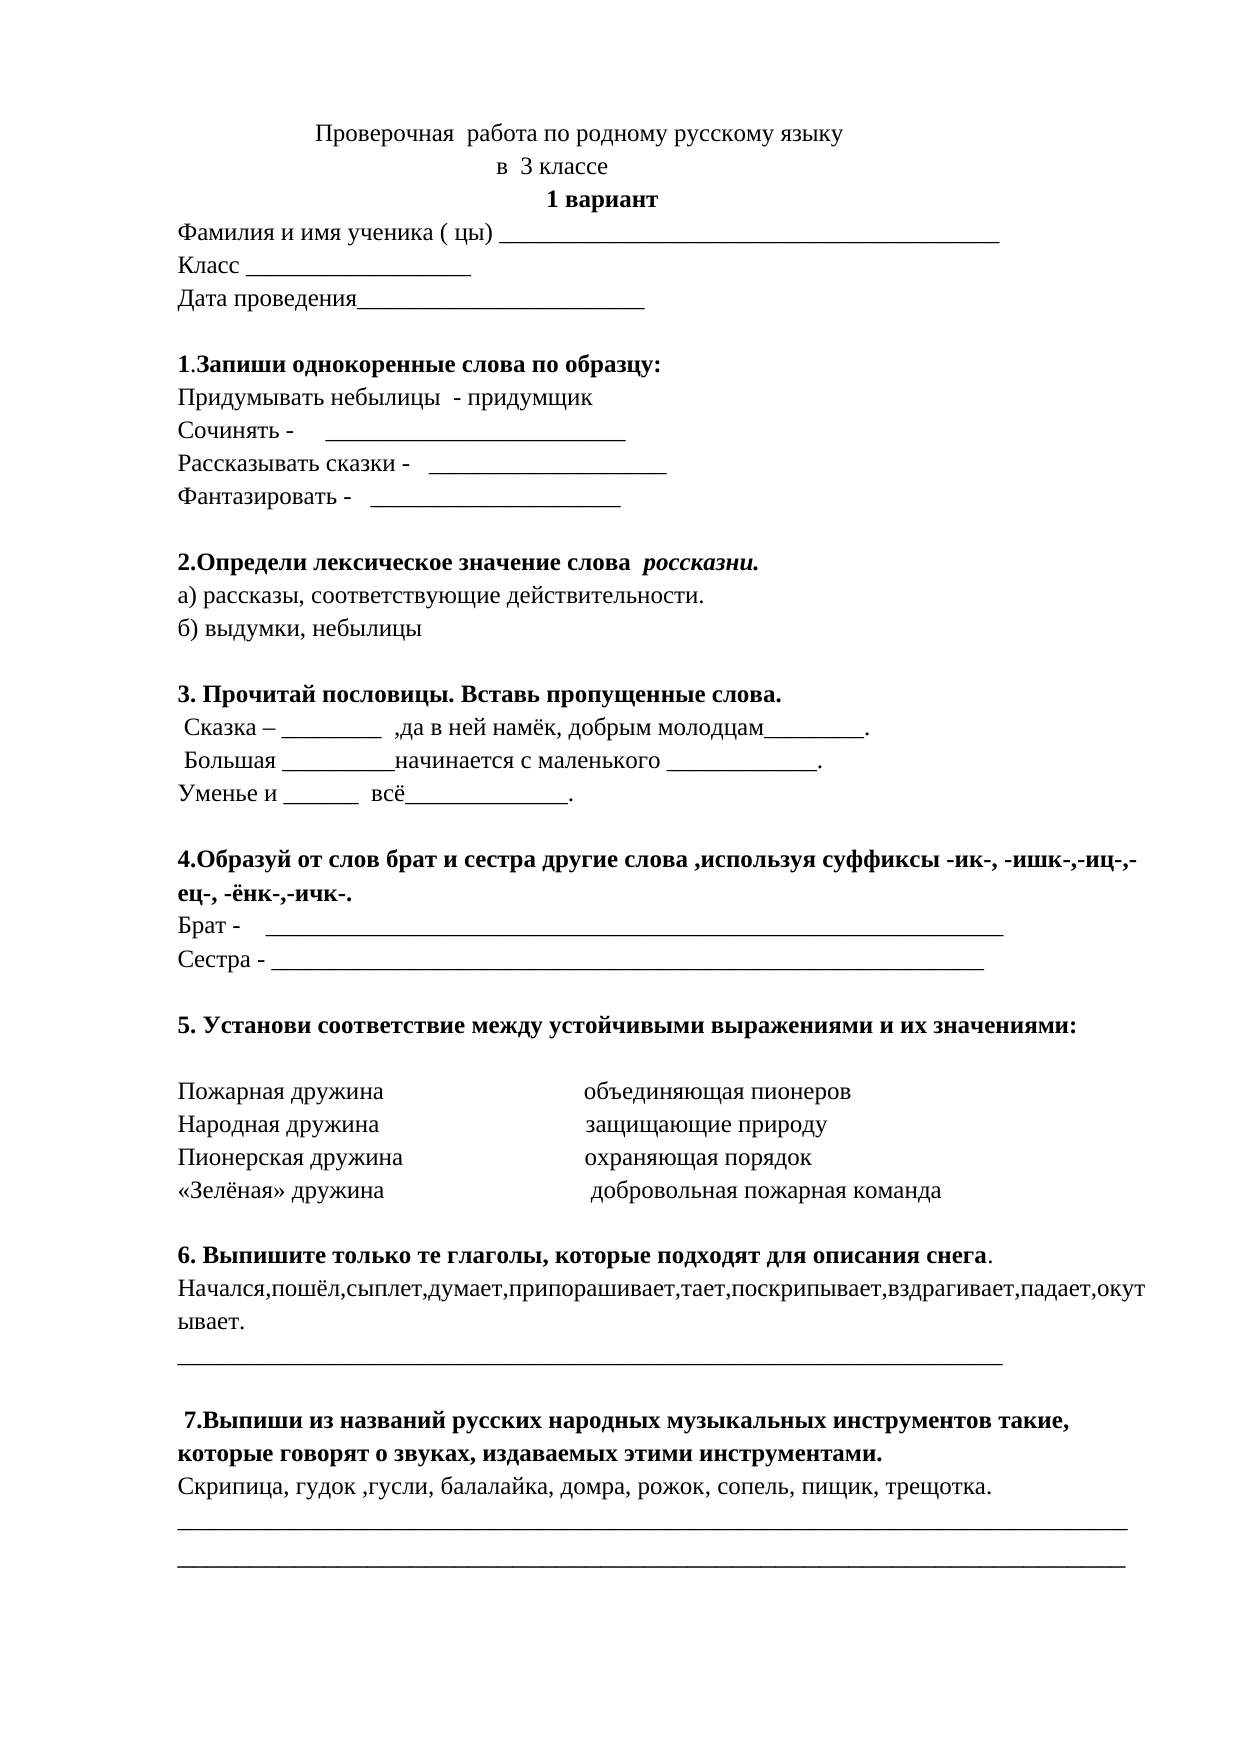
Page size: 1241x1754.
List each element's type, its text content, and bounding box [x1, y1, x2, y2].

text Проверочная работа по родному русскому языку [177, 118, 1152, 147]
text б) выдумки, небылицы [177, 613, 1152, 642]
text Придумывать небылицы - придумщик [177, 382, 1152, 411]
text Пионерская дружина охраняющая порядок [177, 1142, 1152, 1171]
text ____________________________________________________________________________ [177, 1504, 1152, 1533]
text 3. Прочитай пословицы. Вставь пропущенные слова. [177, 679, 1152, 708]
text Фантазировать - ____________________ [177, 481, 1152, 510]
text 7.Выпиши из названий русских народных музыкальных инструментов такие, которые говорят о звуках, издаваемых этими инструментами. [177, 1405, 1152, 1467]
text 2.Определи лексическое значение слова россказни. [177, 547, 1152, 576]
text Сказка – ________ ,да в ней намёк, добрым молодцам________. [177, 712, 1152, 741]
text Класс __________________ [177, 250, 1152, 279]
text Фамилия и имя ученика ( цы) ________________________________________ [177, 217, 1152, 246]
text Пожарная дружина объединяющая пионеров [177, 1076, 1152, 1104]
text Брат - ___________________________________________________________ [177, 911, 1152, 939]
text в 3 классе [177, 151, 1152, 180]
text Дата проведения_______________________ [177, 283, 1152, 312]
text «Зелёная» дружина добровольная пожарная команда [177, 1175, 1152, 1203]
text 1 вариант [177, 184, 1152, 213]
text Сестра - _________________________________________________________ [177, 944, 1152, 972]
text _________________________________________________________________ [177, 1537, 1152, 1571]
text Уменье и ______ всё_____________. [177, 778, 1152, 807]
text Скрипица, гудок ,гусли, балалайка, домра, рожок, сопель, пищик, трещотка. [177, 1471, 1152, 1500]
text Начался,пошёл,сыплет,думает,припорашивает,тает,поскрипывает,вздрагивает,падает,окутывает. [177, 1273, 1152, 1335]
text Большая _________начинается с маленького ____________. [177, 746, 1152, 774]
text 5. Установи соответствие между устойчивыми выражениями и их значениями: [177, 1010, 1152, 1038]
text 6. Выпишите только те глаголы, которые подходят для описания снега. [177, 1240, 1152, 1269]
text 4.Образуй от слов брат и сестра другие слова ,используя суффиксы -ик-, -ишк-,-иц-,-ец-, -ёнк-,-ичк-. [177, 844, 1152, 906]
text а) рассказы, соответствующие действительности. [177, 580, 1152, 609]
text Народная дружина защищающие природу [177, 1109, 1152, 1137]
text 1.Запиши однокоренные слова по образцу: [177, 349, 1152, 378]
text Рассказывать сказки - ___________________ [177, 448, 1152, 477]
text Сочинять - ________________________ [177, 415, 1152, 444]
text __________________________________________________________________ [177, 1339, 1152, 1368]
